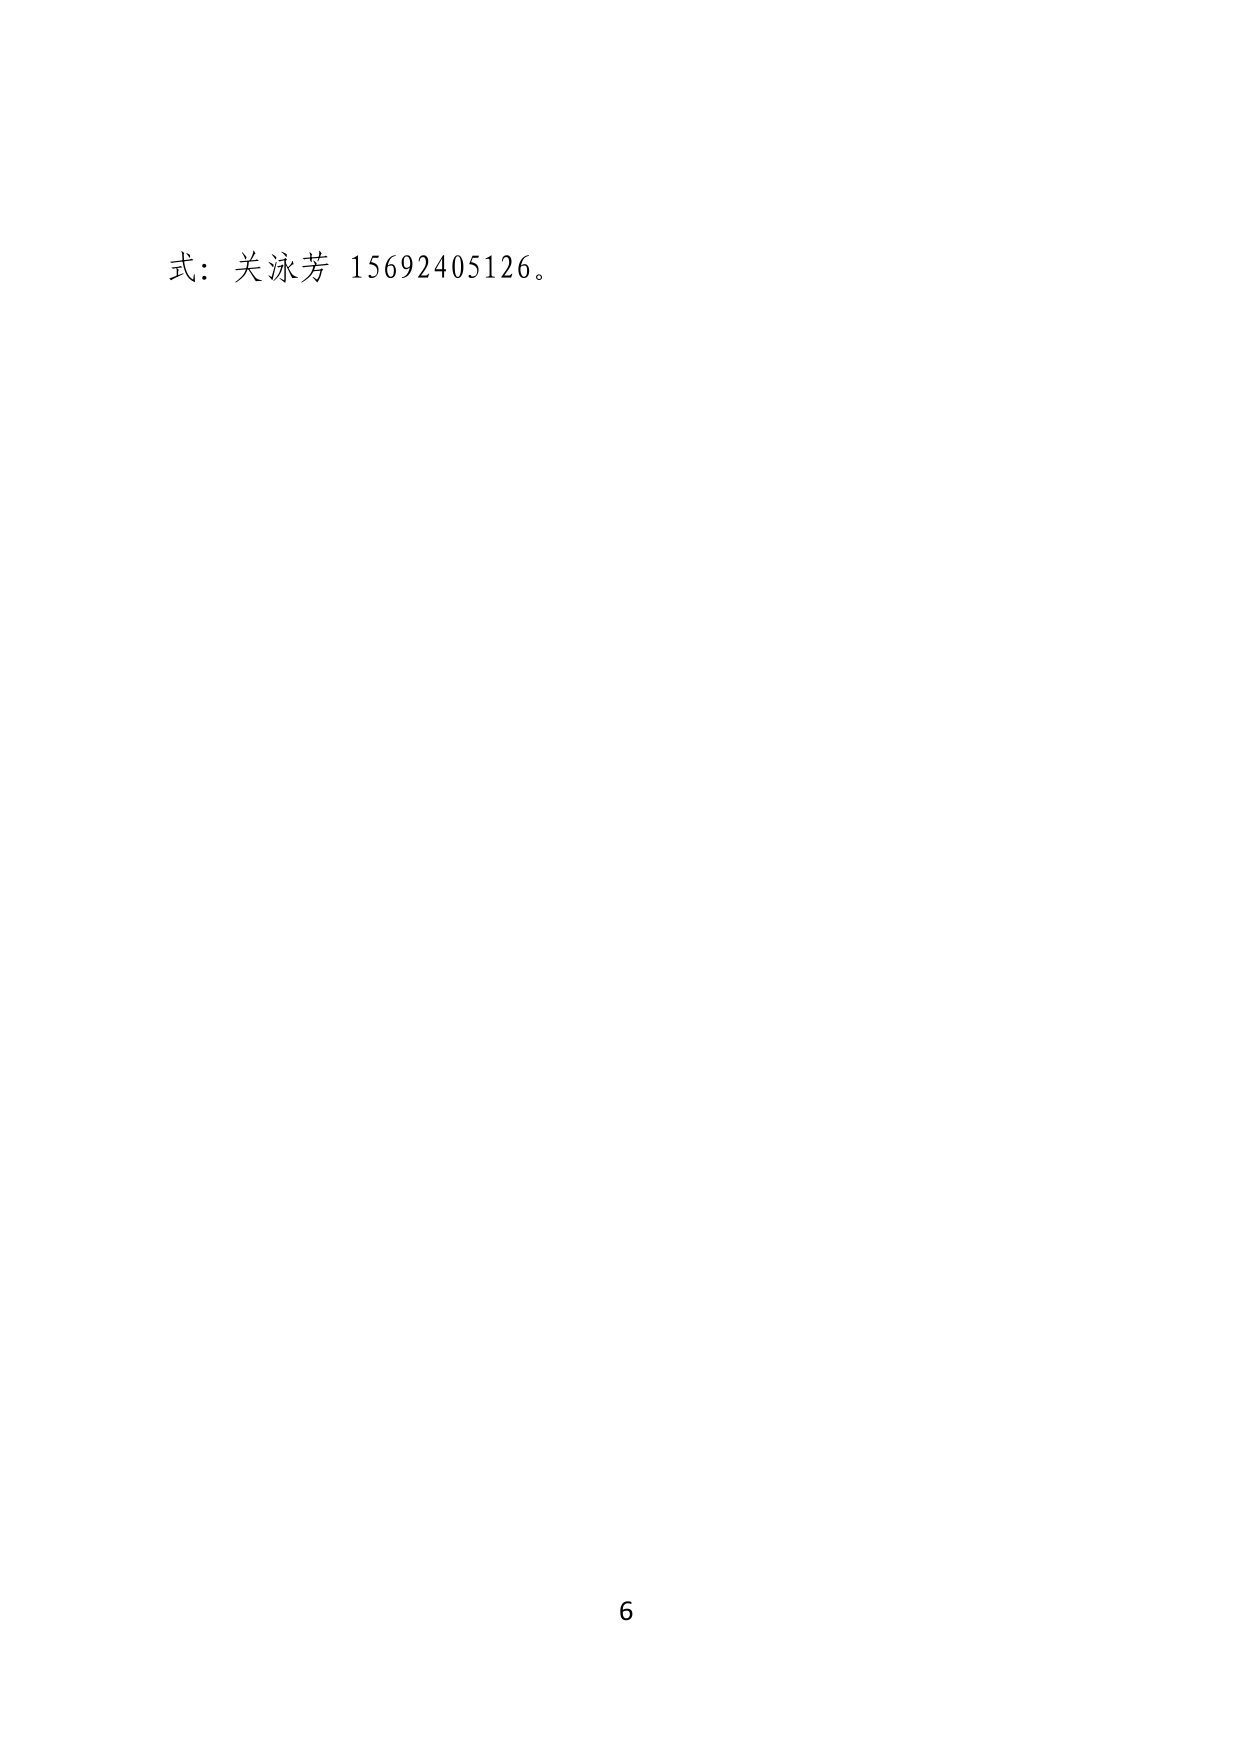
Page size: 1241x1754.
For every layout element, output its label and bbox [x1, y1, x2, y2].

text [165, 233, 1087, 298]
